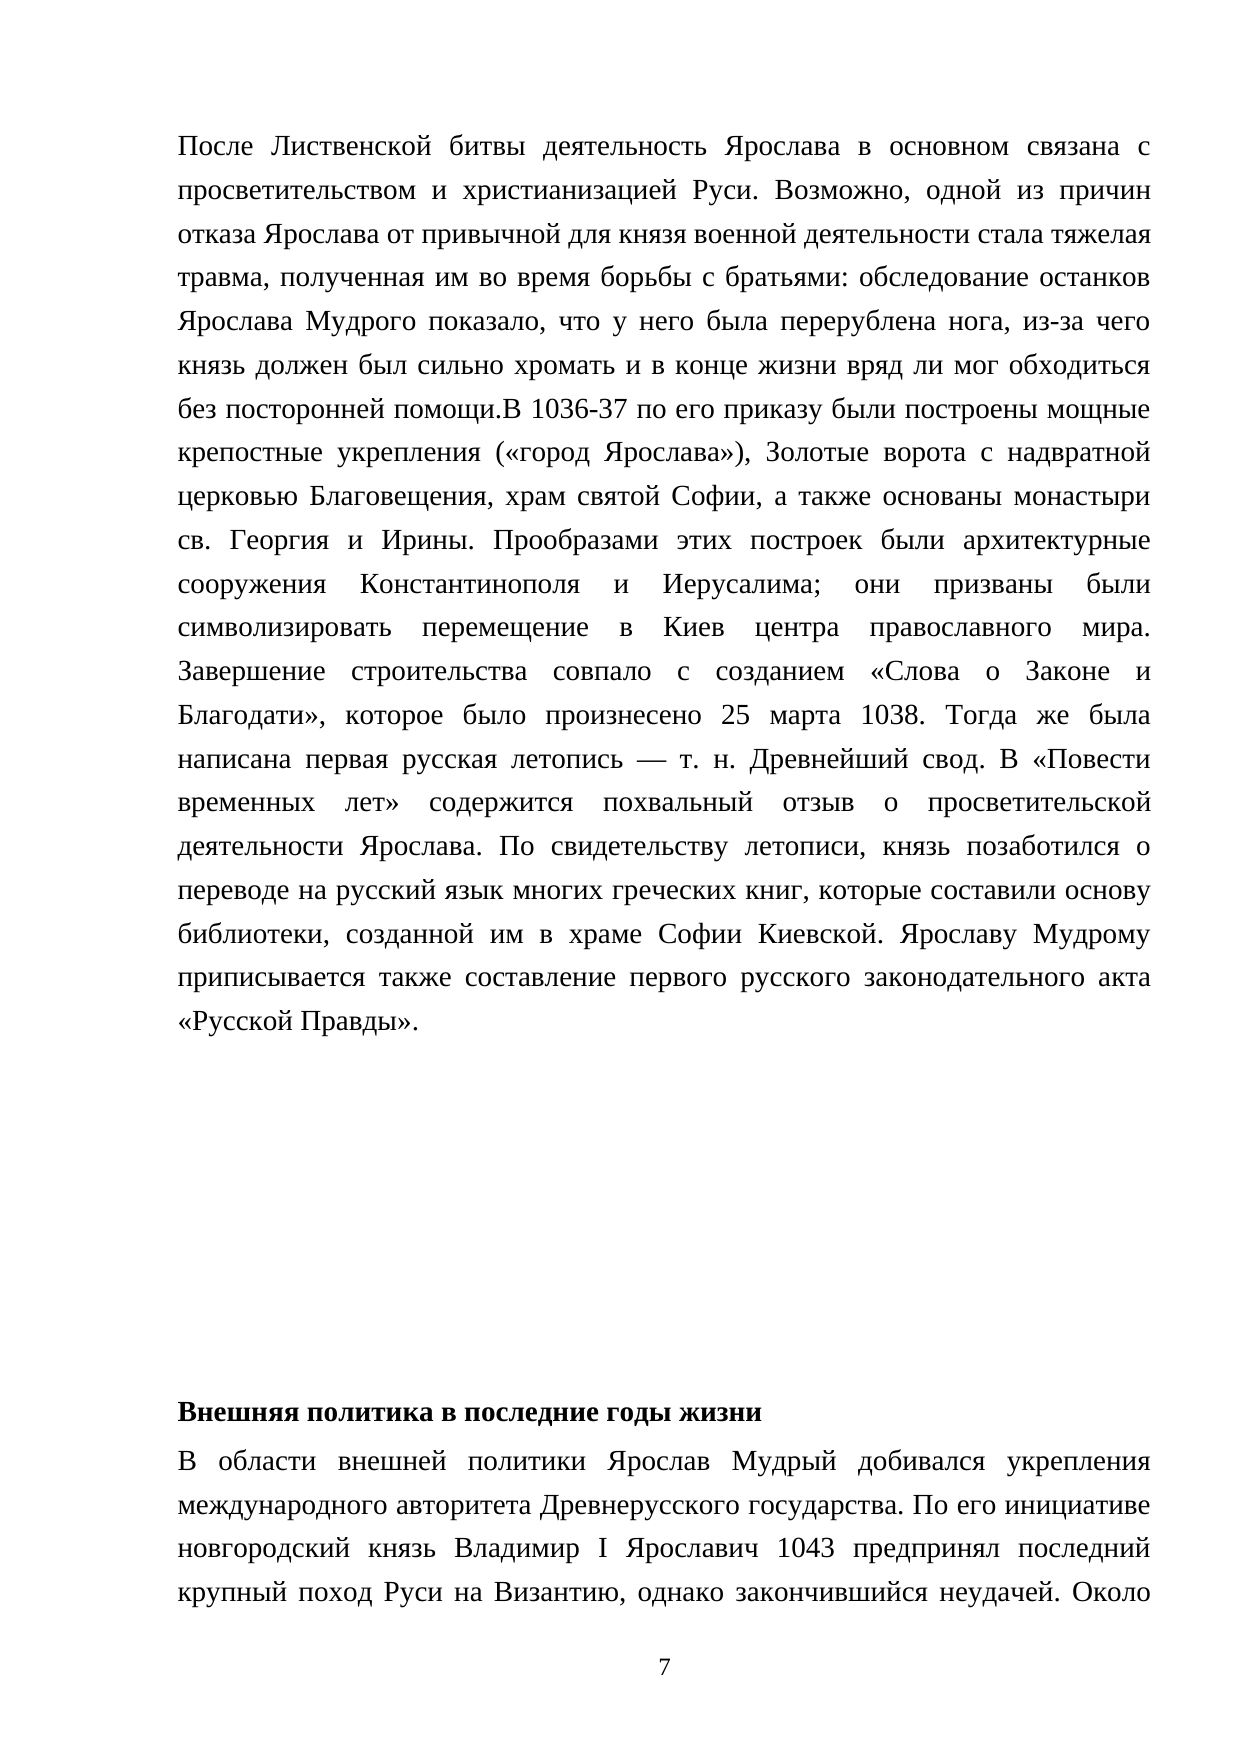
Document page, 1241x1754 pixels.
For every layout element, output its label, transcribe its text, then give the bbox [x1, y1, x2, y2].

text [177, 1433, 1152, 1608]
text Внешняя политика в последние годы жизни [177, 1384, 1152, 1428]
text После Лиственской битвы деятельность Ярослава в основном связана с просветительством и христианизацией Руси. Возможно, одной из причин отказа Ярослава от привычной для князя военной деятельности стала тяжелая травма, полученная им во время борьбы с братьями: обследование останков Ярослава Мудрого показало, что у него была перерублена нога, из-за чего князь должен был сильно хромать и в конце жизни вряд ли мог обходиться без посторонней помощи.В 1036-37 по его приказу были построены мощные крепостные укрепления («город Ярослава»), Золотые ворота с надвратной церковью Благовещения, храм святой Софии, а также основаны монастыри св. Георгия и Ирины. Прообразами этих построек были архитектурные сооружения Константинополя и Иерусалима; они призваны были символизировать перемещение в Киев центра православного мира. Завершение строительства совпало с созданием «Слова о Законе и Благодати», которое было произнесено 25 марта 1038. Тогда же была написана первая русская летопись — т. н. Древнейший свод. В «Повести временных лет» содержится похвальный отзыв о просветительской деятельности Ярослава. По свидетельству летописи, князь позаботился о переводе на русский язык многих греческих книг, которые составили основу библиотеки, созданной им в храме Софии Киевской. Ярославу Мудрому приписывается также составление первого русского законодательного акта «Русской Правды». [177, 118, 1152, 1037]
